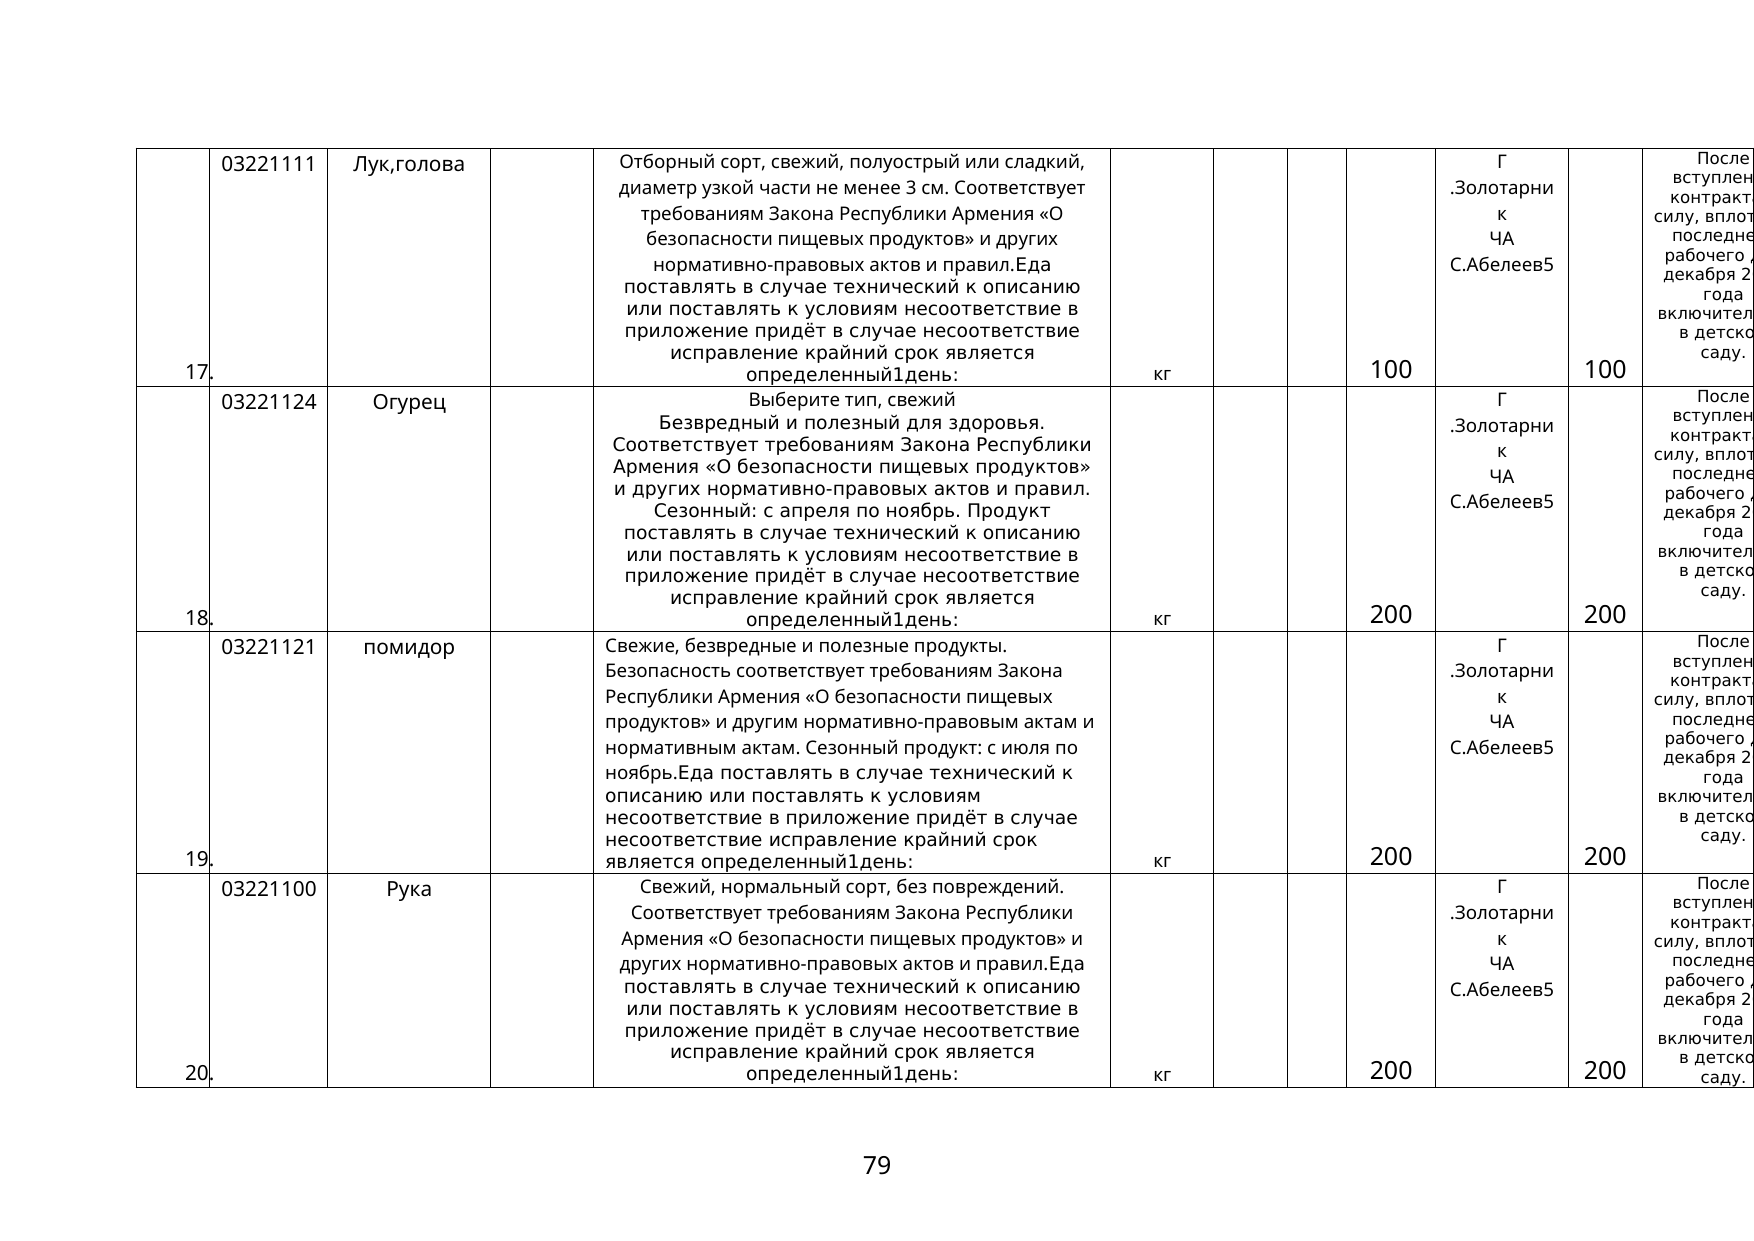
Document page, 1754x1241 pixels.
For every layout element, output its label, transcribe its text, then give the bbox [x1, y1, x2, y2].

table_cell кг [1111, 874, 1213, 1087]
table_cell Выберите тип, свежий Безвредный и полезный для здоровья. Соответствует требованиям Закона Республики Армения «О безопасности пищевых продуктов» и других нормативно-правовых актов и правил. Сезонный: с апреля по ноябрь. Продукт поставлять в случае технический к описанию или поставлять к условиям несоответствие в приложение придёт в случае несоответствие исправление крайний срок является определенный1день: [594, 387, 1110, 631]
table_cell [1288, 149, 1346, 386]
table_cell [1214, 632, 1287, 873]
table_cell 03221124 [210, 387, 327, 631]
table_cell [1214, 387, 1287, 631]
table_cell 03221100 [210, 874, 327, 1087]
table_cell 100 [1569, 149, 1642, 386]
table_cell [1288, 387, 1346, 631]
table_cell Г.Золотарник ЧАС.Абелеев5 [1436, 632, 1568, 873]
table_cell [1214, 149, 1287, 386]
table_cell Рука [328, 874, 490, 1087]
table_cell [491, 874, 593, 1087]
table_cell Лук,голова [328, 149, 490, 386]
table_cell помидор [328, 632, 490, 873]
table_cell [137, 632, 209, 873]
table_cell 03221121 [210, 632, 327, 873]
table_cell Огурец [328, 387, 490, 631]
table_cell 100 [1347, 149, 1435, 386]
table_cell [1436, 149, 1568, 386]
table_cell кг [1111, 387, 1213, 631]
table_cell 200 [1569, 387, 1642, 631]
table_cell [137, 874, 209, 1087]
table_cell [1288, 874, 1346, 1087]
table_cell Г.Золотарник ЧАС.Абелеев5 [1436, 387, 1568, 631]
table_cell [491, 149, 593, 386]
table_cell 200 [1569, 632, 1642, 873]
table_cell 200 [1347, 874, 1435, 1087]
table_cell 200 [1569, 874, 1642, 1087]
table_cell Свежий, нормальный сорт, без повреждений. Соответствует требованиям Закона Республики Армения «О безопасности пищевых продуктов» и других нормативно-правовых актов и правил.Еда поставлять в случае технический к описанию или поставлять к условиям несоответствие в приложение придёт в случае несоответствие исправление крайний срок является определенный1день: [594, 874, 1110, 1087]
table_cell [1214, 874, 1287, 1087]
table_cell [1436, 874, 1568, 1087]
table_cell После вступления контракта в силу, вплоть до последнего рабочего дня декабря 2026 года включительно, в детском саду. [1643, 632, 1753, 873]
table_cell Свежие, безвредные и полезные продукты. Безопасность соответствует требованиям Закона Республики Армения «О безопасности пищевых продуктов» и другим нормативно-правовым актам и нормативным актам. Сезонный продукт: с июля по ноябрь.Еда поставлять в случае технический к описанию или поставлять к условиям несоответствие в приложение придёт в случае несоответствие исправление крайний срок является определенный1день: [594, 632, 1110, 873]
table_cell кг [1111, 149, 1213, 386]
table_cell Отборный сорт, свежий, полуострый или сладкий, диаметр узкой части не менее 3 см. Соответствует требованиям Закона Республики Армения «О безопасности пищевых продуктов» и других нормативно-правовых актов и правил.Еда поставлять в случае технический к описанию или поставлять к условиям несоответствие в приложение придёт в случае несоответствие исправление крайний срок является определенный1день: [594, 149, 1110, 386]
table_cell 03221111 [210, 149, 327, 386]
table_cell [1643, 149, 1753, 386]
table_cell После вступления контракта в силу, вплоть до последнего рабочего дня декабря 2026 года включительно, в детском саду. [1643, 387, 1753, 631]
table_cell [137, 387, 209, 631]
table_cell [1643, 874, 1753, 1087]
table_cell [491, 387, 593, 631]
table_cell [137, 149, 209, 386]
table_cell кг [1111, 632, 1213, 873]
table_cell [491, 632, 593, 873]
table_cell 200 [1347, 387, 1435, 631]
table_cell 200 [1347, 632, 1435, 873]
table_cell [1288, 632, 1346, 873]
